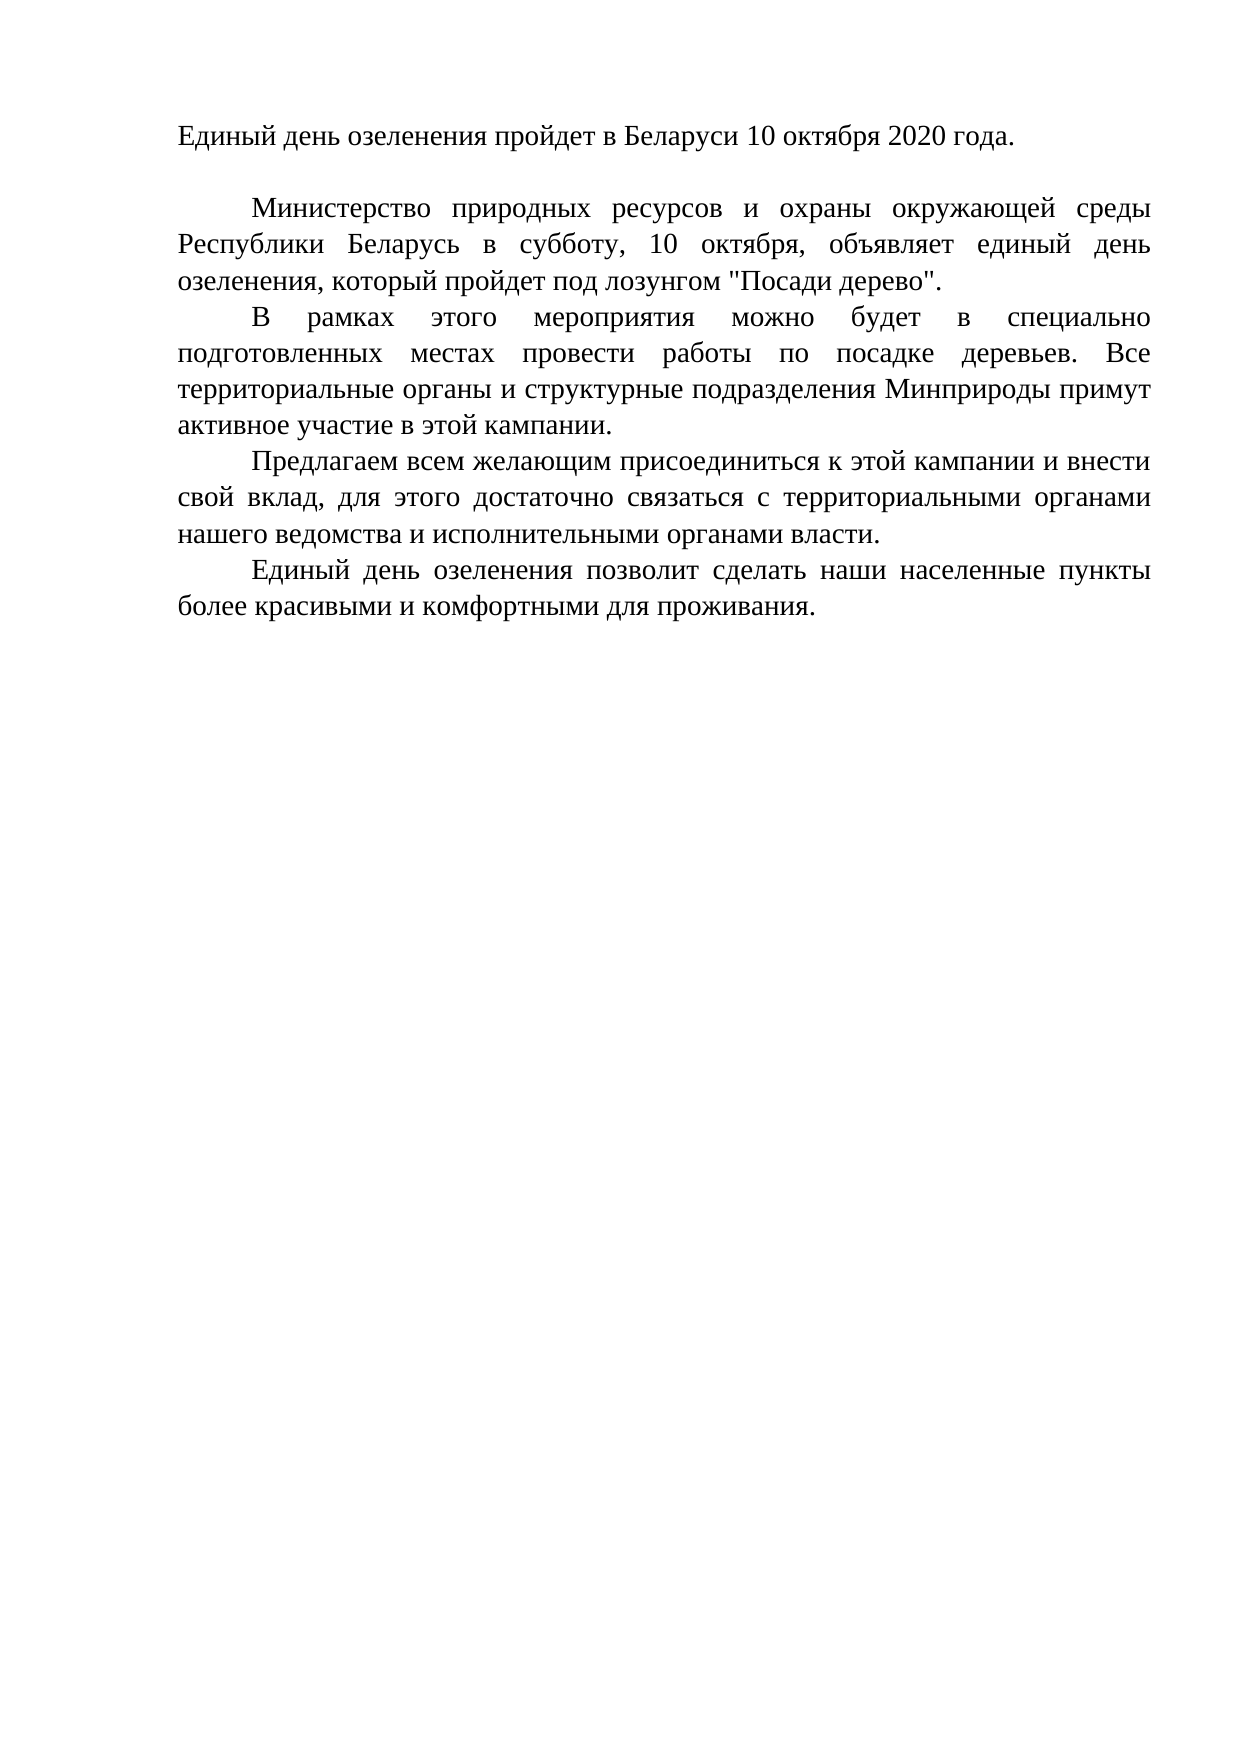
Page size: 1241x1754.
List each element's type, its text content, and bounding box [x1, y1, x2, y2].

text В рамках этого мероприятия можно будет в специально подготовленных местах провести работы по посадке деревьев. Все территориальные органы и структурные подразделения Минприроды примут активное участие в этой кампании. [177, 299, 1152, 441]
text Единый день озеленения пройдет в Беларуси 10 октября 2020 года. [177, 118, 1152, 152]
text Единый день озеленения позволит сделать наши населенные пункты более красивыми и комфортными для проживания. [177, 552, 1152, 622]
text Министерство природных ресурсов и охраны окружающей среды Республики Беларусь в субботу, 10 октября, объявляет единый день озеленения, который пройдет под лозунгом "Посади дерево". [177, 190, 1152, 296]
text Предлагаем всем желающим присоединиться к этой кампании и внести свой вклад, для этого достаточно связаться с территориальными органами нашего ведомства и исполнительными органами власти. [177, 443, 1152, 549]
